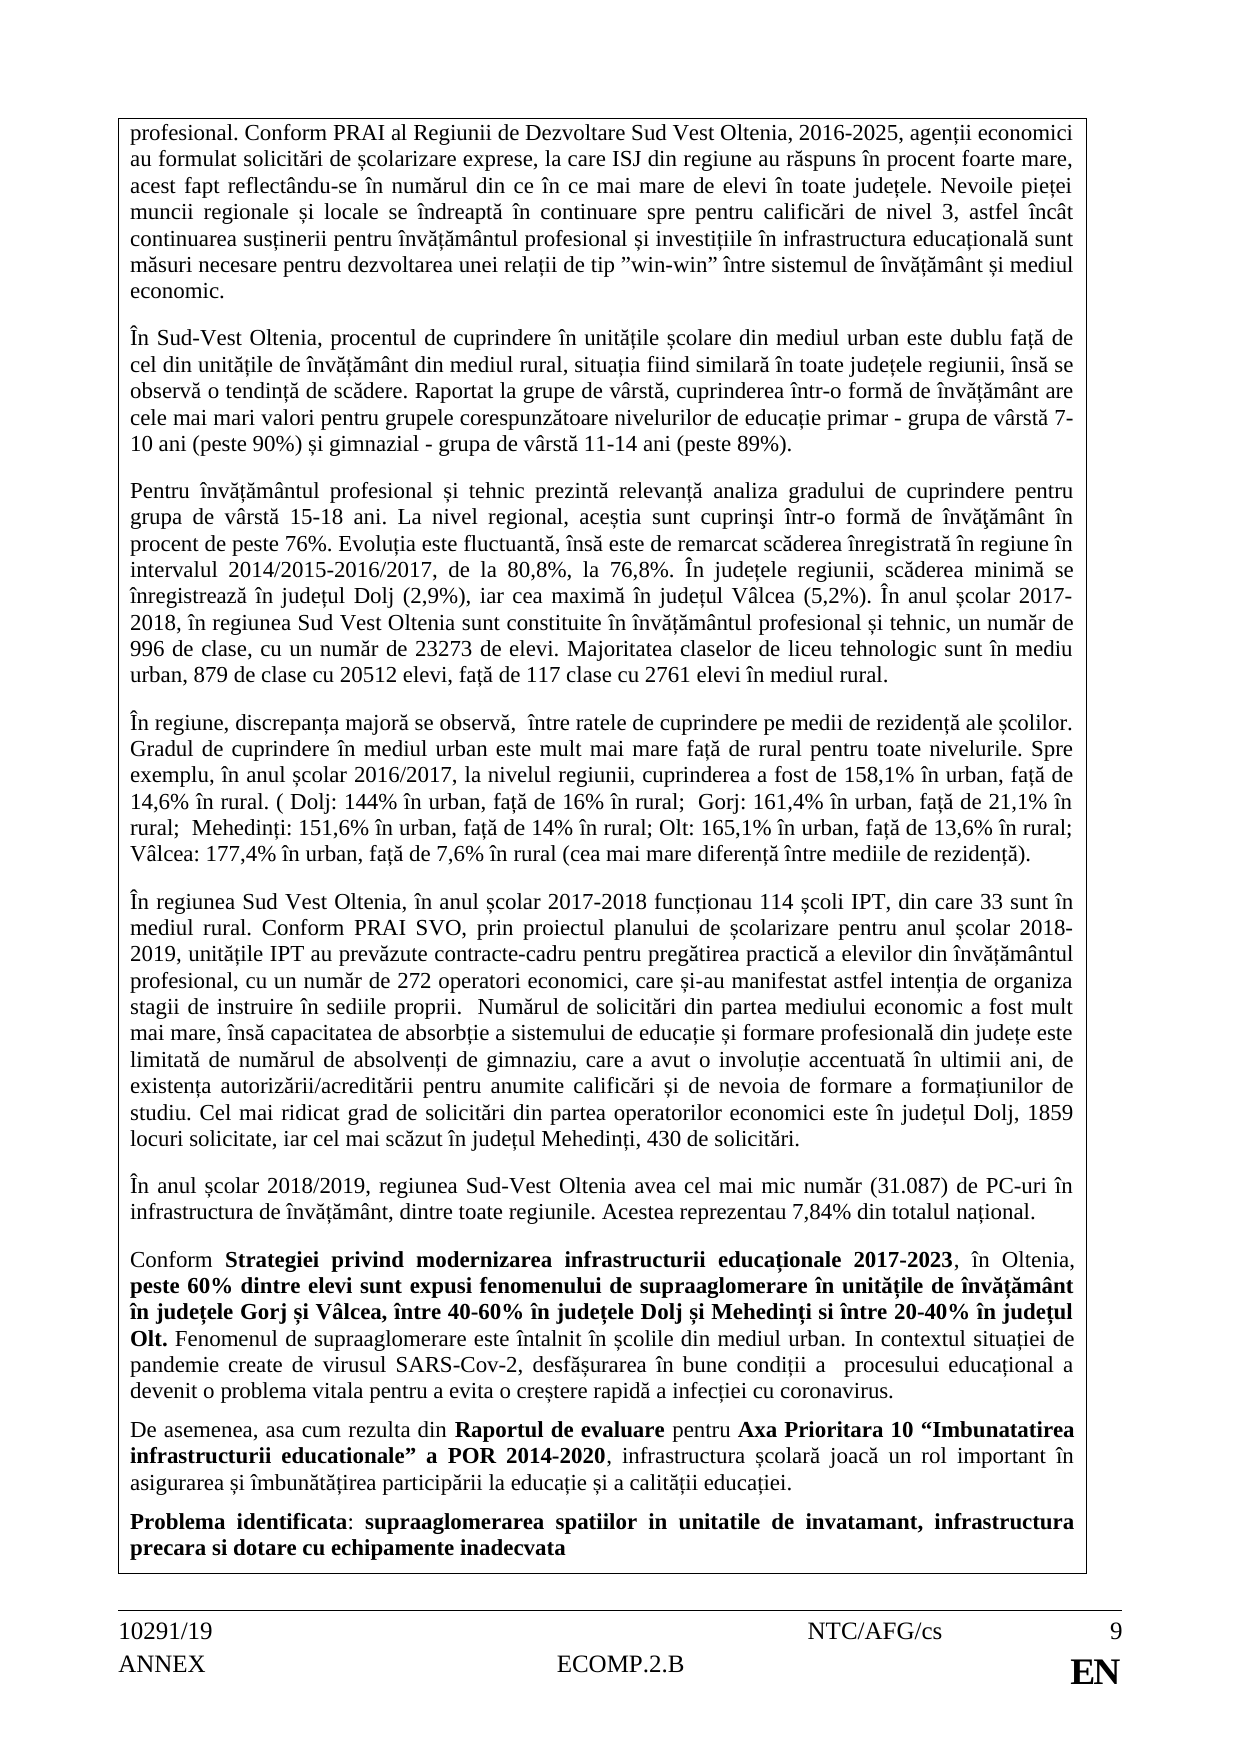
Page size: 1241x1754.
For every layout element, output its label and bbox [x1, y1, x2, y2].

table_header [119, 119, 1086, 1573]
